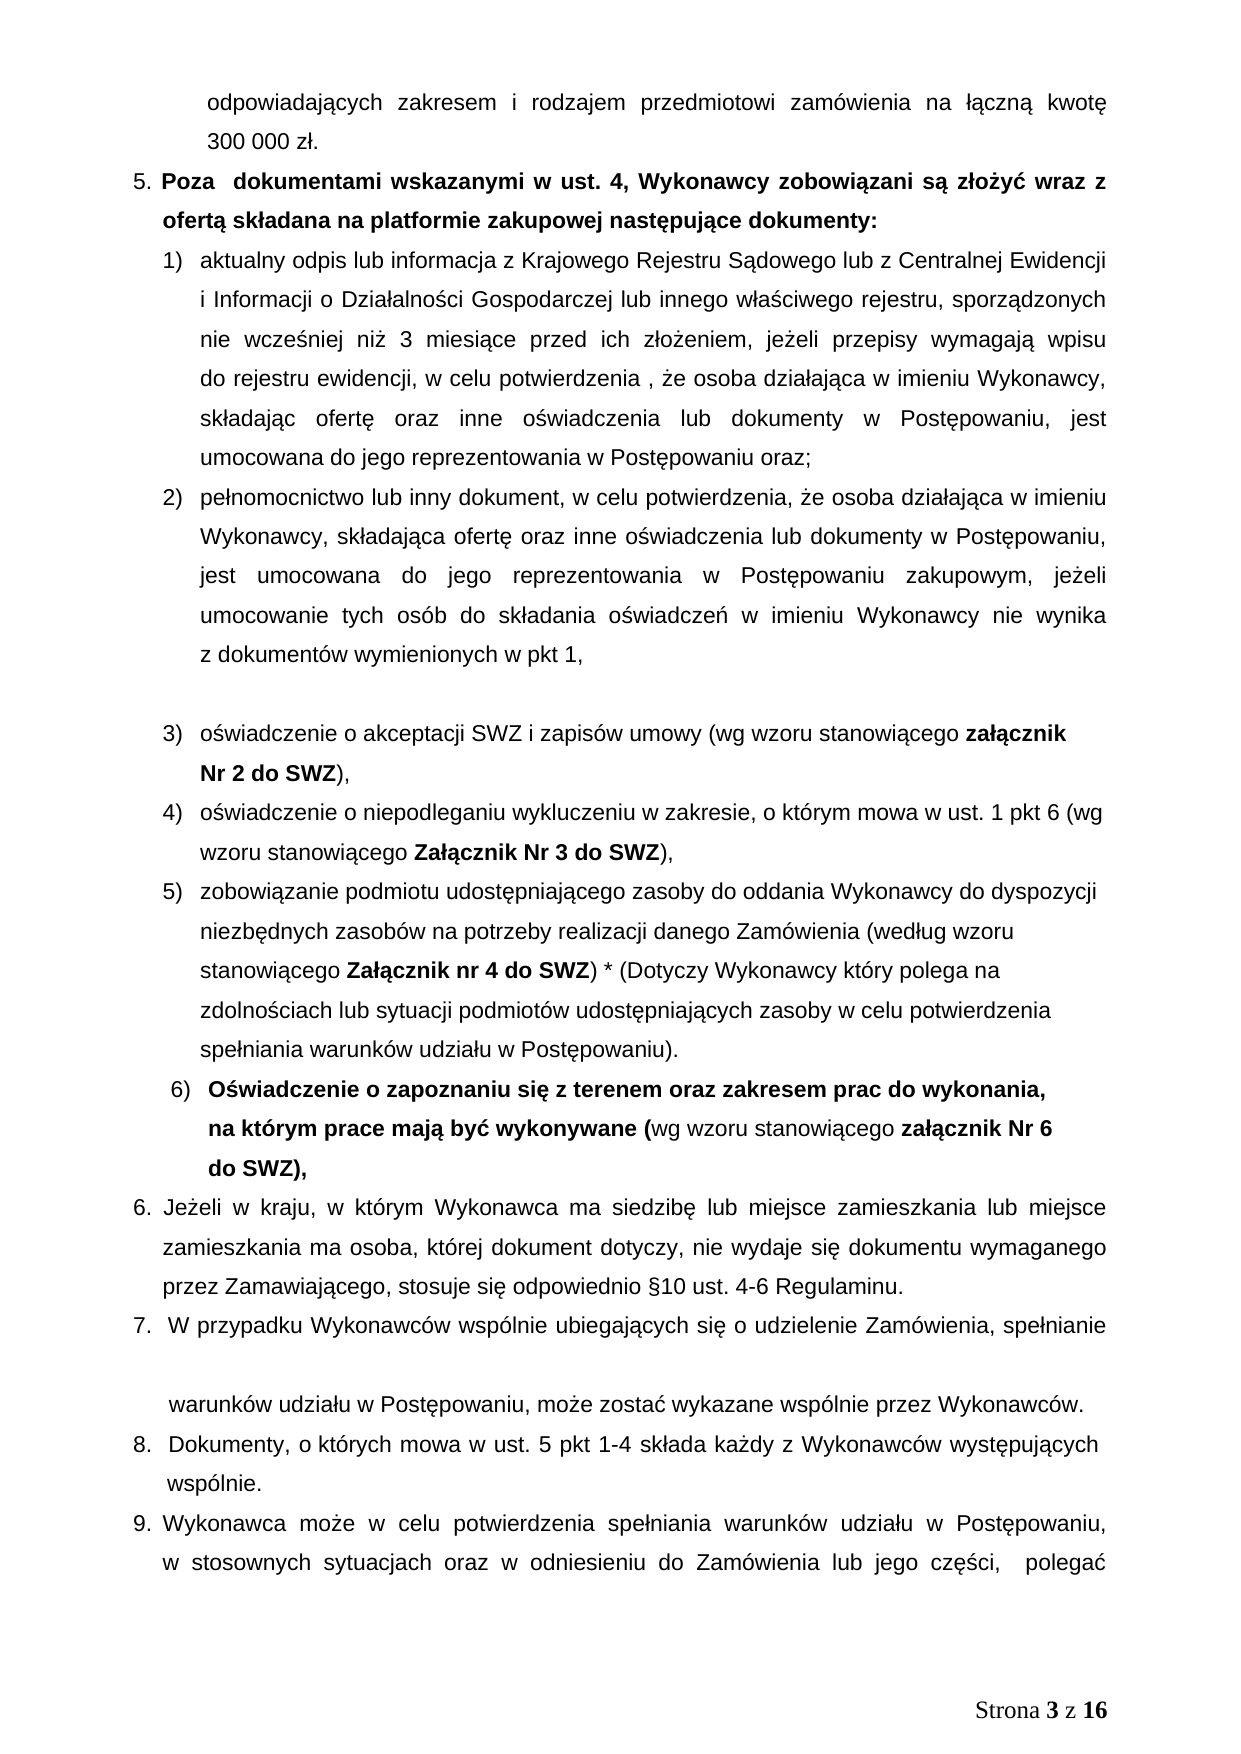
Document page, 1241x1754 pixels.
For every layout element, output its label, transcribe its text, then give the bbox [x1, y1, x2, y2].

text 7. W przypadku Wykonawców wspólnie ubiegających się o udzielenie Zamówienia, spełnianie warunków udziału w Postępowaniu, może zostać wykazane wspólnie przez Wykonawców. [133, 1312, 1107, 1418]
list Oświadczenie o zapoznaniu się z terenem oraz zakresem prac do wykonania, [170, 1076, 1107, 1102]
list zobowiązanie podmiotu udostępniającego zasoby do oddania Wykonawcy do dyspozycji niezbędnych zasobów na potrzeby realizacji danego Zamówienia (według wzoru stanowiącego Załącznik nr 4 do SWZ) * (Dotyczy Wykonawcy który polega na zdolnościach lub sytuacji podmiotów udostępniających zasoby w celu potwierdzenia spełniania warunków udziału w Postępowaniu). [162, 878, 1107, 1062]
list na którym prace mają być wykonywane (wg wzoru stanowiącego załącznik Nr 6 do SWZ), [208, 1115, 1107, 1181]
text 6. Jeżeli w kraju, w którym Wykonawca ma siedzibę lub miejsce zamieszkania lub miejsce zamieszkania ma osoba, której dokument dotyczy, nie wydaje się dokumentu wymaganego przez Zamawiającego, stosuje się odpowiednio §10 ust. 4-6 Regulaminu. [133, 1194, 1107, 1299]
list oświadczenie o akceptacji SWZ i zapisów umowy (wg wzoru stanowiącego załącznik Nr 2 do SWZ), [162, 720, 1107, 786]
text 5. Poza dokumentami wskazanymi w ust. 4, Wykonawcy zobowiązani są złożyć wraz z ofertą składana na platformie zakupowej następujące dokumenty: [133, 168, 1107, 233]
list oświadczenie o niepodleganiu wykluczeniu w zakresie, o którym mowa w ust. 1 pkt 6 (wg wzoru stanowiącego Załącznik Nr 3 do SWZ), [162, 799, 1107, 865]
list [133, 1510, 1107, 1576]
list aktualny odpis lub informacja z Krajowego Rejestru Sądowego lub z Centralnej Ewidencji i Informacji o Działalności Gospodarczej lub innego właściwego rejestru, sporządzonych nie wcześniej niż 3 miesiące przed ich złożeniem, jeżeli przepisy wymagają wpisu do rejestru ewidencji, w celu potwierdzenia , że osoba działająca w imieniu Wykonawcy, składając ofertę oraz inne oświadczenia lub dokumenty w Postępowaniu, jest umocowana do jego reprezentowania w Postępowaniu oraz; [162, 247, 1107, 470]
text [207, 89, 1107, 154]
list pełnomocnictwo lub inny dokument, w celu potwierdzenia, że osoba działająca w imieniu Wykonawcy, składająca ofertę oraz inne oświadczenia lub dokumenty w Postępowaniu, jest umocowana do jego reprezentowania w Postępowaniu zakupowym, jeżeli umocowanie tych osób do składania oświadczeń w imieniu Wykonawcy nie wynika z dokumentów wymienionych w pkt 1, [162, 483, 1107, 668]
text 8. Dokumenty, o których mowa w ust. 5 pkt 1-4 składa każdy z Wykonawców występujących wspólnie. [133, 1431, 1107, 1497]
